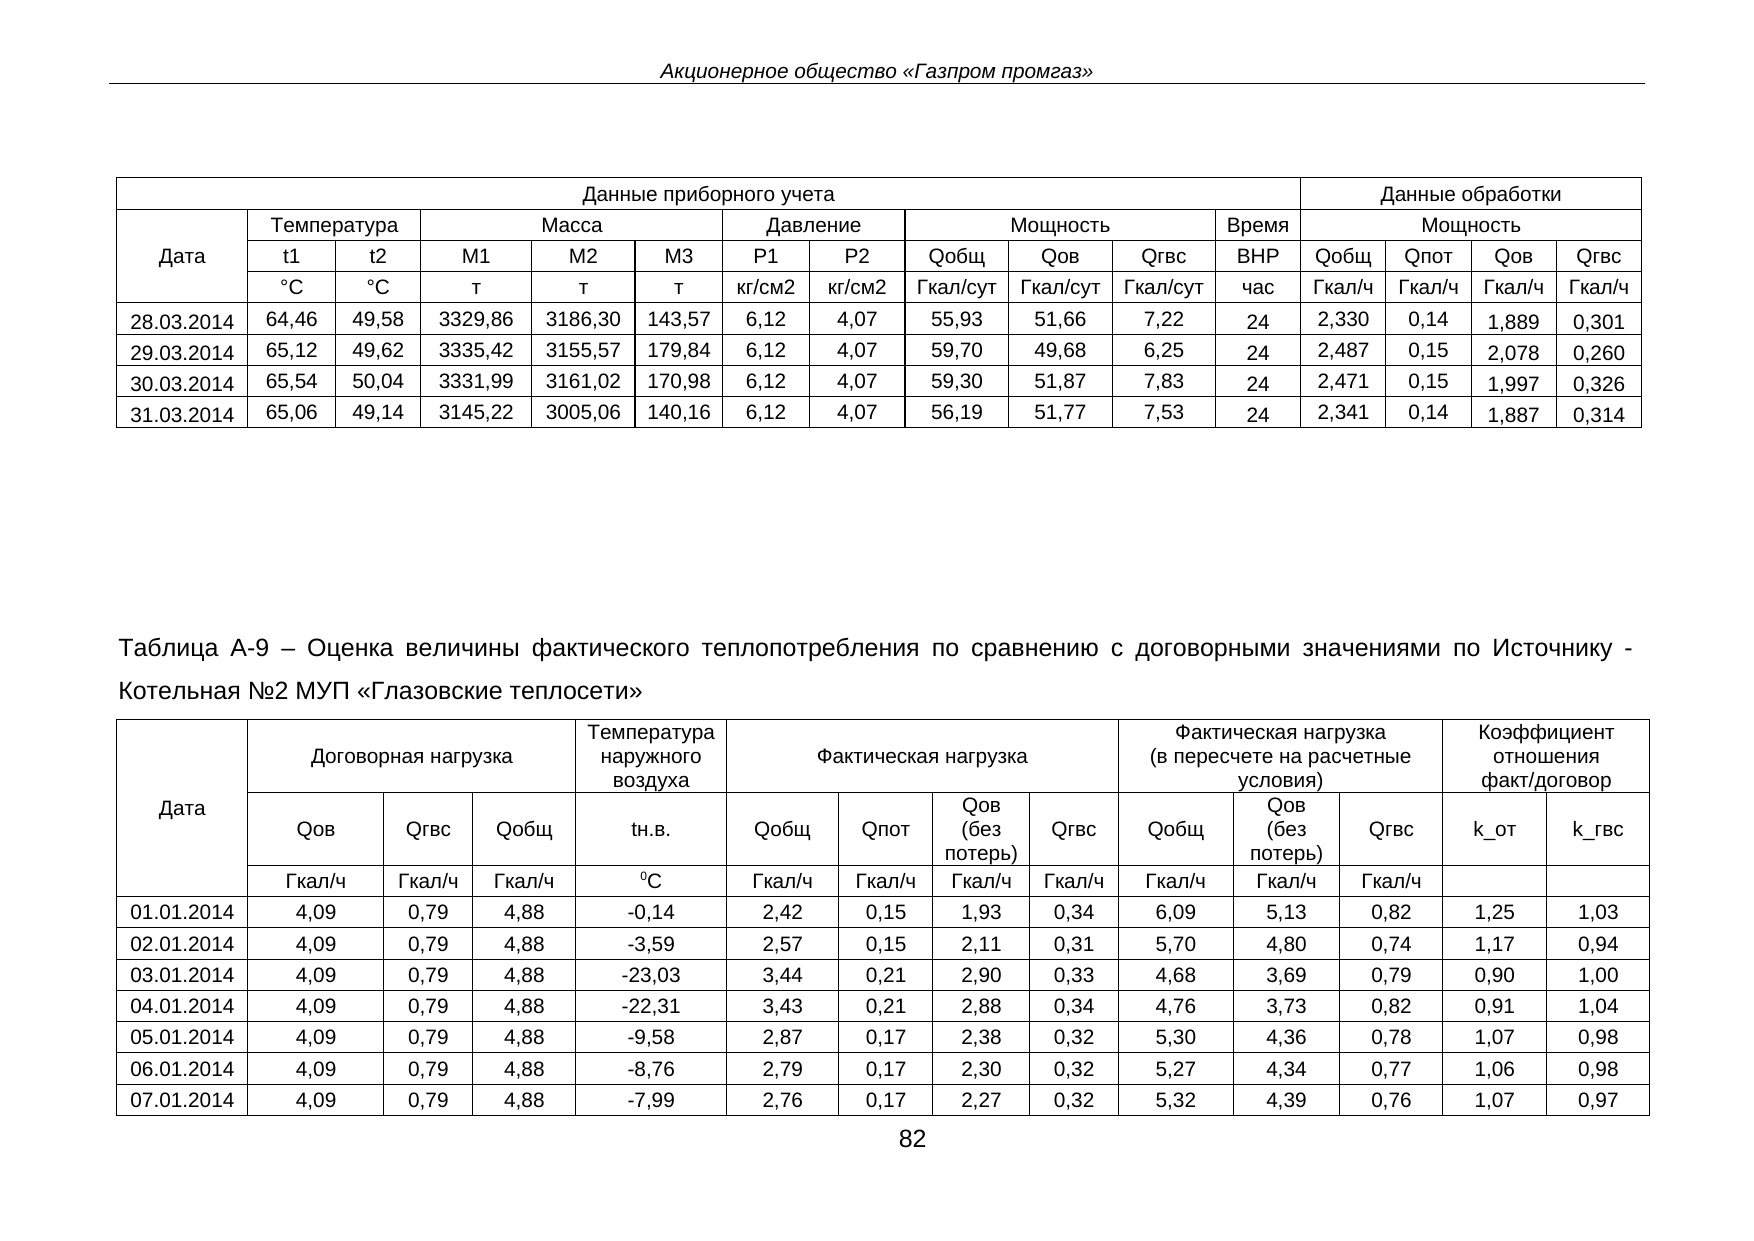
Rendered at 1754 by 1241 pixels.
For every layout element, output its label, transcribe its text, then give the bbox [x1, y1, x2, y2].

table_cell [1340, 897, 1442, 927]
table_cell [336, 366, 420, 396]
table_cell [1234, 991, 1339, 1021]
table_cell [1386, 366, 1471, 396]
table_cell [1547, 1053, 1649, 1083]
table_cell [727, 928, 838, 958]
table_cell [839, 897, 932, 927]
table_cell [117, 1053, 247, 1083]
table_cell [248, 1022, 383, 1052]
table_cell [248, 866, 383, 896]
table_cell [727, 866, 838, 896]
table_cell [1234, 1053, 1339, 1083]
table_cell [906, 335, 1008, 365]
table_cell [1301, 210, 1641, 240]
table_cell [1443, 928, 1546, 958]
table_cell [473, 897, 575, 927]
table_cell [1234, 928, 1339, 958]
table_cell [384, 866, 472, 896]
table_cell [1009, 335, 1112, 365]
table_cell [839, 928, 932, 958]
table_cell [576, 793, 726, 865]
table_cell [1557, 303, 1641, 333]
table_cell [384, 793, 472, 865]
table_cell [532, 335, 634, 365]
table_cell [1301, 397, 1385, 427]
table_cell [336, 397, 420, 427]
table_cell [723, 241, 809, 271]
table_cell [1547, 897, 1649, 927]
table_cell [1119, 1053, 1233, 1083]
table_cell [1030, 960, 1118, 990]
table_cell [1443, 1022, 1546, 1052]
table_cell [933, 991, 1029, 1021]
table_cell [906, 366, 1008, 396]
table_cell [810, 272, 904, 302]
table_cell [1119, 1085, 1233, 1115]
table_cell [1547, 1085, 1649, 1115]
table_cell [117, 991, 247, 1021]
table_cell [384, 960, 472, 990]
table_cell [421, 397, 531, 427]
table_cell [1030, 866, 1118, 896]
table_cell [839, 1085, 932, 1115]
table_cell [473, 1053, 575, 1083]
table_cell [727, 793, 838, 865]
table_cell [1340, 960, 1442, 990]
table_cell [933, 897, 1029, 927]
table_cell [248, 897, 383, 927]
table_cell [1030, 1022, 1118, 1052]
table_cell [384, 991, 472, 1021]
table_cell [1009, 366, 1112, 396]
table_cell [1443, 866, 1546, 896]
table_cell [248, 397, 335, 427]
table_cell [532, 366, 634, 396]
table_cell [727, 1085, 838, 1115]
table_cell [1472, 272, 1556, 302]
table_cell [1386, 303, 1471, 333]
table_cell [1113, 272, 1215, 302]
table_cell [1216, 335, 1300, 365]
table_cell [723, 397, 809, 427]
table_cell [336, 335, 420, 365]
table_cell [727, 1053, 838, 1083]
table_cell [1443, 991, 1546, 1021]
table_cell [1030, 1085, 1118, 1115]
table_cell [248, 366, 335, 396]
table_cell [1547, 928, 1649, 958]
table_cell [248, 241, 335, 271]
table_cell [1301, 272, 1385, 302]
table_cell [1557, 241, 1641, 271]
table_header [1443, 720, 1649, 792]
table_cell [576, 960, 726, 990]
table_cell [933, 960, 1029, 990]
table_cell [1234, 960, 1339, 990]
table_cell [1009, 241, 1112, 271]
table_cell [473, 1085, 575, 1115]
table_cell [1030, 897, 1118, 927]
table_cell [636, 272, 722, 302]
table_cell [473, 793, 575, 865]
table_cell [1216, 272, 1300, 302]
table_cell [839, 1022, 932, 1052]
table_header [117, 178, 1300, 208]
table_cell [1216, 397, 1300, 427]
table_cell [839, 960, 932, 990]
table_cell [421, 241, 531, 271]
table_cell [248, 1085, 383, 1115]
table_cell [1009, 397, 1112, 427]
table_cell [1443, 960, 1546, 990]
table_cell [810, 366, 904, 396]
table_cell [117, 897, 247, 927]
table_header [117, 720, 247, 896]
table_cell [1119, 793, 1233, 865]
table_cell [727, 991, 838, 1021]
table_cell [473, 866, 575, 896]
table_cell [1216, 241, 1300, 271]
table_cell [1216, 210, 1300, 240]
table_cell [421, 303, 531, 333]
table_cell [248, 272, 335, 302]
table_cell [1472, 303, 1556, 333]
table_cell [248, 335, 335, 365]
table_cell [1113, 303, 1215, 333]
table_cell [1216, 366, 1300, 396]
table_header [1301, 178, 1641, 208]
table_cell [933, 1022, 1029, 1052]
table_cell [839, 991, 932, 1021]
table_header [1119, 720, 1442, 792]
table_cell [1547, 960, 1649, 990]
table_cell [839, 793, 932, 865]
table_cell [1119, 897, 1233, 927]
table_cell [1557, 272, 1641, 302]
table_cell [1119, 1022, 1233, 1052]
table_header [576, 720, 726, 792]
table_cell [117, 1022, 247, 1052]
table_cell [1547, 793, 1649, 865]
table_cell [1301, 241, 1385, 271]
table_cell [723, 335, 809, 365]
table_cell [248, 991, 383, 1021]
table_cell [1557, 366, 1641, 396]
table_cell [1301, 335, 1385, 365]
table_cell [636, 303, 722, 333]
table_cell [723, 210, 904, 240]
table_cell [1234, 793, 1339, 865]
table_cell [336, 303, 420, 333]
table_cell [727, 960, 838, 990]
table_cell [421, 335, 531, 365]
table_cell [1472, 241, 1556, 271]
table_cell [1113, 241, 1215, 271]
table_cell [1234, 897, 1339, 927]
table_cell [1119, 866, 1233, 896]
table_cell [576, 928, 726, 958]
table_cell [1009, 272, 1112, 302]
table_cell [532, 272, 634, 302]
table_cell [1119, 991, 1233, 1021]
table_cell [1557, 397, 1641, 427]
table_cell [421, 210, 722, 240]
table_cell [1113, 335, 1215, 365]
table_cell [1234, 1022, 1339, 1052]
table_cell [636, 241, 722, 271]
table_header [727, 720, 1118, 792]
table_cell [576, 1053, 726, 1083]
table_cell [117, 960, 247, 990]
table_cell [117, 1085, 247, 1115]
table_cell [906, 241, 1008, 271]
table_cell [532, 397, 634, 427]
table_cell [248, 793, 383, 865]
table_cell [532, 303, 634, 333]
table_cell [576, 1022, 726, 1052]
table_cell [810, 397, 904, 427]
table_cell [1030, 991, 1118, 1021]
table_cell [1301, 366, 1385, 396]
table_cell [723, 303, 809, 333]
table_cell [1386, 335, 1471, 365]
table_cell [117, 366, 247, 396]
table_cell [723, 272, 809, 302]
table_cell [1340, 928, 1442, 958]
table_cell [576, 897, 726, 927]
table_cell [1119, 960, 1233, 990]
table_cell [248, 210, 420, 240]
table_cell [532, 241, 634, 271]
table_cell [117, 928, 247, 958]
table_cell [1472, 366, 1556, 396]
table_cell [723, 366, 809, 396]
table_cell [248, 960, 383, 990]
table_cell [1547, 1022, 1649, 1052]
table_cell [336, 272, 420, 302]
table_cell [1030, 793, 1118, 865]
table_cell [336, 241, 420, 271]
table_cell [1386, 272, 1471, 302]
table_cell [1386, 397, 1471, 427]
text Таблица А-9 – Оценка величины фактического теплопотребления по сравнению с договорными значениями по Источнику - Котельная №2 МУП «Глазовские теплосети» [118, 633, 1636, 704]
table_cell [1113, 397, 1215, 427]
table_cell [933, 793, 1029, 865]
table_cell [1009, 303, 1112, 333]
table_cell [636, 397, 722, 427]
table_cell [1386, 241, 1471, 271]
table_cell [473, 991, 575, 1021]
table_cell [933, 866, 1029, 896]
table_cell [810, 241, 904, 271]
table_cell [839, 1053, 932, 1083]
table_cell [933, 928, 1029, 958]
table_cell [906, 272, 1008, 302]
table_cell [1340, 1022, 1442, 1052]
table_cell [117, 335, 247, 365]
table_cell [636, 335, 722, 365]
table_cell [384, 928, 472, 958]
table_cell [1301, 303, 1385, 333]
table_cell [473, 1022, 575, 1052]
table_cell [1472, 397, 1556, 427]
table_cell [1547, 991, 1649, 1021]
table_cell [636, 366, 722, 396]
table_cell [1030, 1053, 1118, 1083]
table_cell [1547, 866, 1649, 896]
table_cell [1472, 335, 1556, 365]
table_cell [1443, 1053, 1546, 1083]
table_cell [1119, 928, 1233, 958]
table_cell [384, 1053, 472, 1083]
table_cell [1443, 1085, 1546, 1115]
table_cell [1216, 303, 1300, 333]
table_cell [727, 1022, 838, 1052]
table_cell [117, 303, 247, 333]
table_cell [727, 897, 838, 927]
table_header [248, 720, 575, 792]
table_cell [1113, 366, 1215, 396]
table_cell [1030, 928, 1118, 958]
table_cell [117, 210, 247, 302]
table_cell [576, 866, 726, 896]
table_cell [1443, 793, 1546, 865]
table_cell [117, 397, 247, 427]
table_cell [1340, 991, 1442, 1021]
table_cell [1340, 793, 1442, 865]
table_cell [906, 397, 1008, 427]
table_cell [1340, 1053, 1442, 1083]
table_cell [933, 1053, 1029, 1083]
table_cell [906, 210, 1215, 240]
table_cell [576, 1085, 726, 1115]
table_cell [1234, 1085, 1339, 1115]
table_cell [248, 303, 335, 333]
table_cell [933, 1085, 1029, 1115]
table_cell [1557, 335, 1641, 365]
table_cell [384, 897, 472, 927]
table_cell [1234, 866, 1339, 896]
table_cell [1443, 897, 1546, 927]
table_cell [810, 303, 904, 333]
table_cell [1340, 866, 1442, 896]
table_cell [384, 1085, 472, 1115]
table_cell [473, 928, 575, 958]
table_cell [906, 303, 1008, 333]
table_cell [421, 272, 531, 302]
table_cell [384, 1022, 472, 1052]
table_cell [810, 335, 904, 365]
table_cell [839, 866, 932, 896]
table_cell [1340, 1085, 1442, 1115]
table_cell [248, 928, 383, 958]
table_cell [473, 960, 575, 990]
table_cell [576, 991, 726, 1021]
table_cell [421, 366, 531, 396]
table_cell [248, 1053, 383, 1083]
